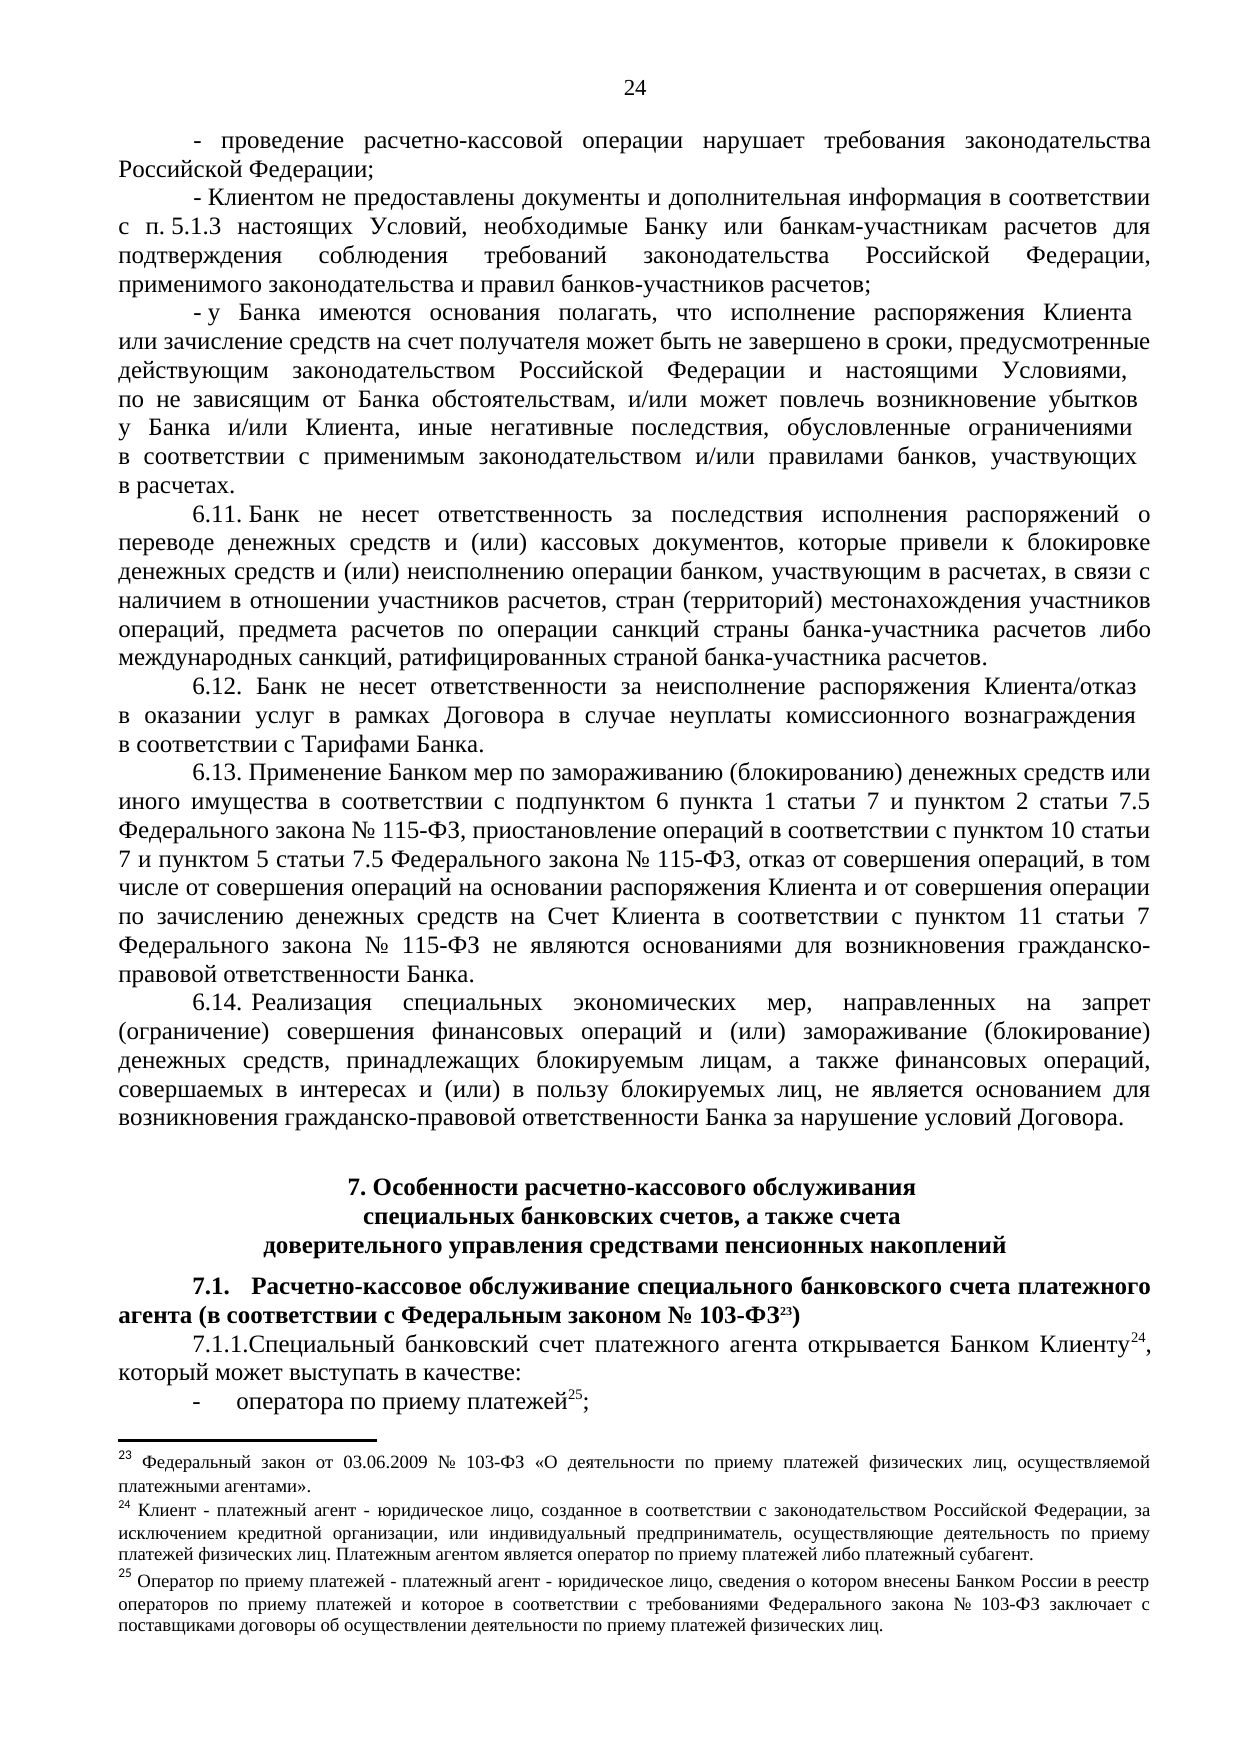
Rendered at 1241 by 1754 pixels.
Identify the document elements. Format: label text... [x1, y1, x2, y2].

text 6.12. Банк не несет ответственности за неисполнение распоряжения Клиента/отказ в оказании услуг в рамках Договора в случае неуплаты комиссионного вознаграждения в соответствии с Тарифами Банка. [118, 671, 1152, 757]
text - Клиентом не предоставлены документы и дополнительная информация в соответствии с п. 5.1.3 настоящих Условий, необходимые Банку или банкам-участникам расчетов для подтверждения соблюдения требований законодательства Российской Федерации, применимого законодательства и правил банков-участников расчетов; [118, 182, 1152, 297]
text 7.1.1.Специальный банковский счет платежного агента открывается Банком Клиенту, который может выступать в качестве: [118, 1329, 1152, 1386]
text 7. Особенности расчетно-кассового обслуживания специальных банковских счетов, а также счета доверительного управления средствами пенсионных накоплений [118, 1172, 1152, 1259]
text 6.14. Реализация специальных экономических мер, направленных на запрет (ограничение) совершения финансовых операций и (или) замораживание (блокирование) денежных средств, принадлежащих блокируемым лицам, а также финансовых операций, совершаемых в интересах и (или) в пользу блокируемых лиц, не является основанием для возникновения гражданско-правовой ответственности Банка за нарушение условий Договора. [118, 987, 1152, 1131]
text - оператора по приему платежей; [118, 1386, 1152, 1415]
text 6.13. Применение Банком мер по замораживанию (блокированию) денежных средств или иного имущества в соответствии с подпунктом 6 пункта 1 статьи 7 и пунктом 2 статьи 7.5 Федерального закона № 115-ФЗ, приостановление операций в соответствии с пунктом 10 статьи 7 и пунктом 5 статьи 7.5 Федерального закона № 115-ФЗ, отказ от совершения операций, в том числе от совершения операций на основании распоряжения Клиента и от совершения операции по зачислению денежных средств на Счет Клиента в соответствии с пунктом 11 статьи 7 Федерального закона № 115-ФЗ не являются основаниями для возникновения гражданско-правовой ответственности Банка. [118, 757, 1152, 987]
text 6.11. Банк не несет ответственность за последствия исполнения распоряжений о переводе денежных средств и (или) кассовых документов, которые привели к блокировке денежных средств и (или) неисполнению операции банком, участвующим в расчетах, в связи с наличием в отношении участников расчетов, стран (территорий) местонахождения участников операций, предмета расчетов по операции санкций страны банка-участника расчетов либо международных санкций, ратифицированных страной банка-участника расчетов. [118, 499, 1152, 671]
text - проведение расчетно-кассовой операции нарушает требования законодательства Российской Федерации; [118, 125, 1152, 182]
text 7.1. Расчетно-кассовое обслуживание специального банковского счета платежного агента (в соответствии с Федеральным законом № 103-ФЗ) [118, 1271, 1152, 1329]
text - у Банка имеются основания полагать, что исполнение распоряжения Клиента или зачисление средств на счет получателя может быть не завершено в сроки, предусмотренные действующим законодательством Российской Федерации и настоящими Условиями, по не зависящим от Банка обстоятельствам, и/или может повлечь возникновение убытков у Банка и/или Клиента, иные негативные последствия, обусловленные ограничениями в соответствии с применимым законодательством и/или правилами банков, участвующих в расчетах. [118, 297, 1152, 499]
